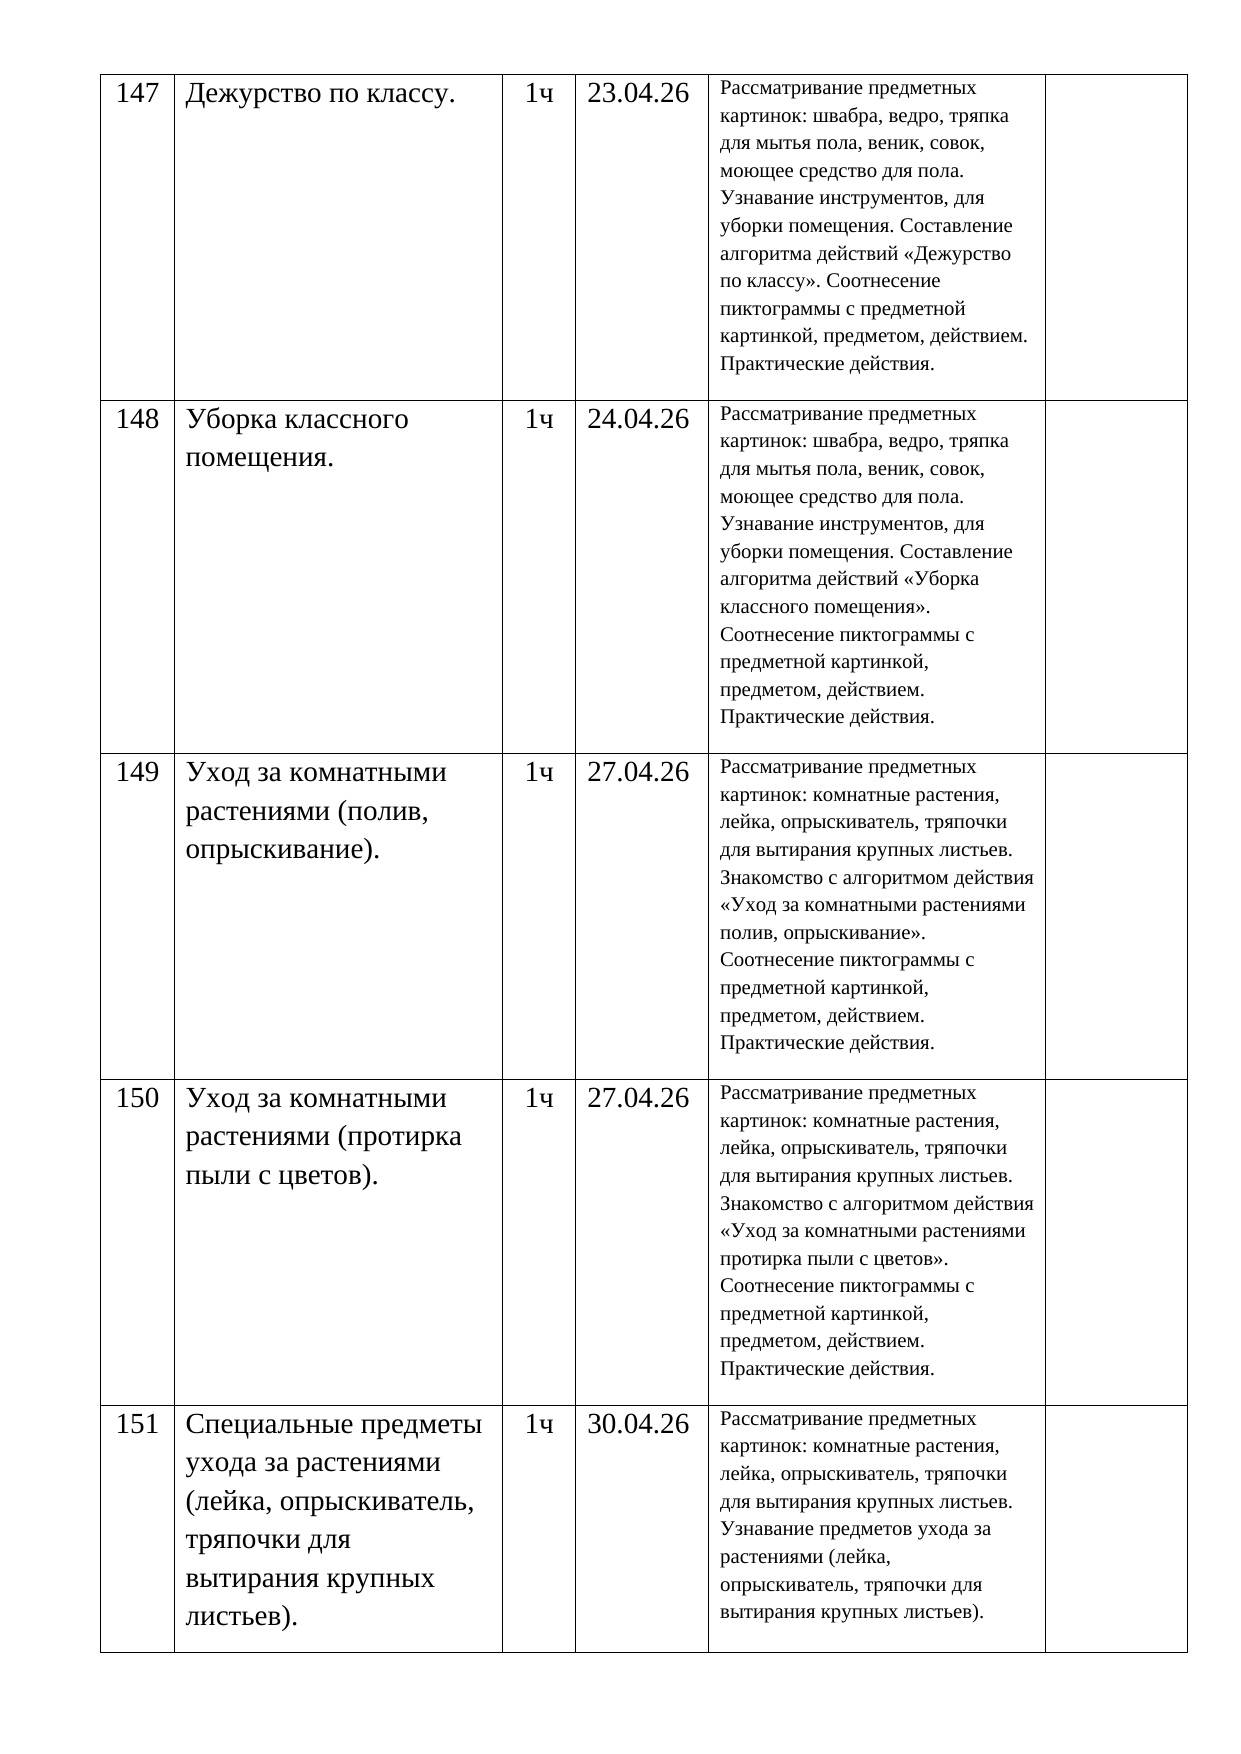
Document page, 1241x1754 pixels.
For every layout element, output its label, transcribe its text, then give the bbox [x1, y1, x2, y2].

table_cell Уход за комнатными растениями (полив, опрыскивание). [175, 754, 502, 1079]
table_cell 1ч [503, 1080, 575, 1405]
table_cell 147 [101, 75, 174, 400]
table_cell 151 [101, 1406, 174, 1652]
table_cell Рассматривание предметных картинок: швабра, ведро, тряпка для мытья пола, веник, совок, моющее средство для пола. Узнавание инструментов, для уборки помещения. Составление алгоритма действий «Уборка классного помещения». Соотнесение пиктограммы с предметной картинкой, предметом, действием. Практические действия. [709, 401, 1045, 753]
table_cell Дежурство по классу. [175, 75, 502, 400]
table_cell [1046, 401, 1187, 753]
table_cell [1046, 1406, 1187, 1652]
table_cell 27.04.26 [576, 754, 708, 1079]
table_cell 149 [101, 754, 174, 1079]
table_cell Рассматривание предметных картинок: комнатные растения, лейка, опрыскиватель, тряпочки для вытирания крупных листьев. Узнавание предметов ухода за растениями (лейка, опрыскиватель, тряпочки для вытирания крупных листьев). [709, 1406, 1045, 1652]
table_cell 1ч [503, 401, 575, 753]
table_cell [1046, 75, 1187, 400]
table_cell 148 [101, 401, 174, 753]
table_cell Рассматривание предметных картинок: комнатные растения, лейка, опрыскиватель, тряпочки для вытирания крупных листьев. Знакомство с алгоритмом действия «Уход за комнатными растениями полив, опрыскивание». Соотнесение пиктограммы с предметной картинкой, предметом, действием. Практические действия. [709, 754, 1045, 1079]
table_cell 150 [101, 1080, 174, 1405]
table_cell [1046, 754, 1187, 1079]
table_cell 23.04.26 [576, 75, 708, 400]
table_cell Рассматривание предметных картинок: швабра, ведро, тряпка для мытья пола, веник, совок, моющее средство для пола. Узнавание инструментов, для уборки помещения. Составление алгоритма действий «Дежурство по классу». Соотнесение пиктограммы с предметной картинкой, предметом, действием. Практические действия. [709, 75, 1045, 400]
table_cell Уборка классного помещения. [175, 401, 502, 753]
table_cell Специальные предметы ухода за растениями (лейка, опрыскиватель, тряпочки для вытирания крупных листьев). [175, 1406, 502, 1652]
table_cell 1ч [503, 1406, 575, 1652]
table_cell 1ч [503, 75, 575, 400]
table_cell [1046, 1080, 1187, 1405]
table_cell Рассматривание предметных картинок: комнатные растения, лейка, опрыскиватель, тряпочки для вытирания крупных листьев. Знакомство с алгоритмом действия «Уход за комнатными растениями протирка пыли с цветов». Соотнесение пиктограммы с предметной картинкой, предметом, действием. Практические действия. [709, 1080, 1045, 1405]
table_cell Уход за комнатными растениями (протирка пыли с цветов). [175, 1080, 502, 1405]
table_cell 1ч [503, 754, 575, 1079]
table_cell 27.04.26 [576, 1080, 708, 1405]
table_cell 24.04.26 [576, 401, 708, 753]
table_cell 30.04.26 [576, 1406, 708, 1652]
